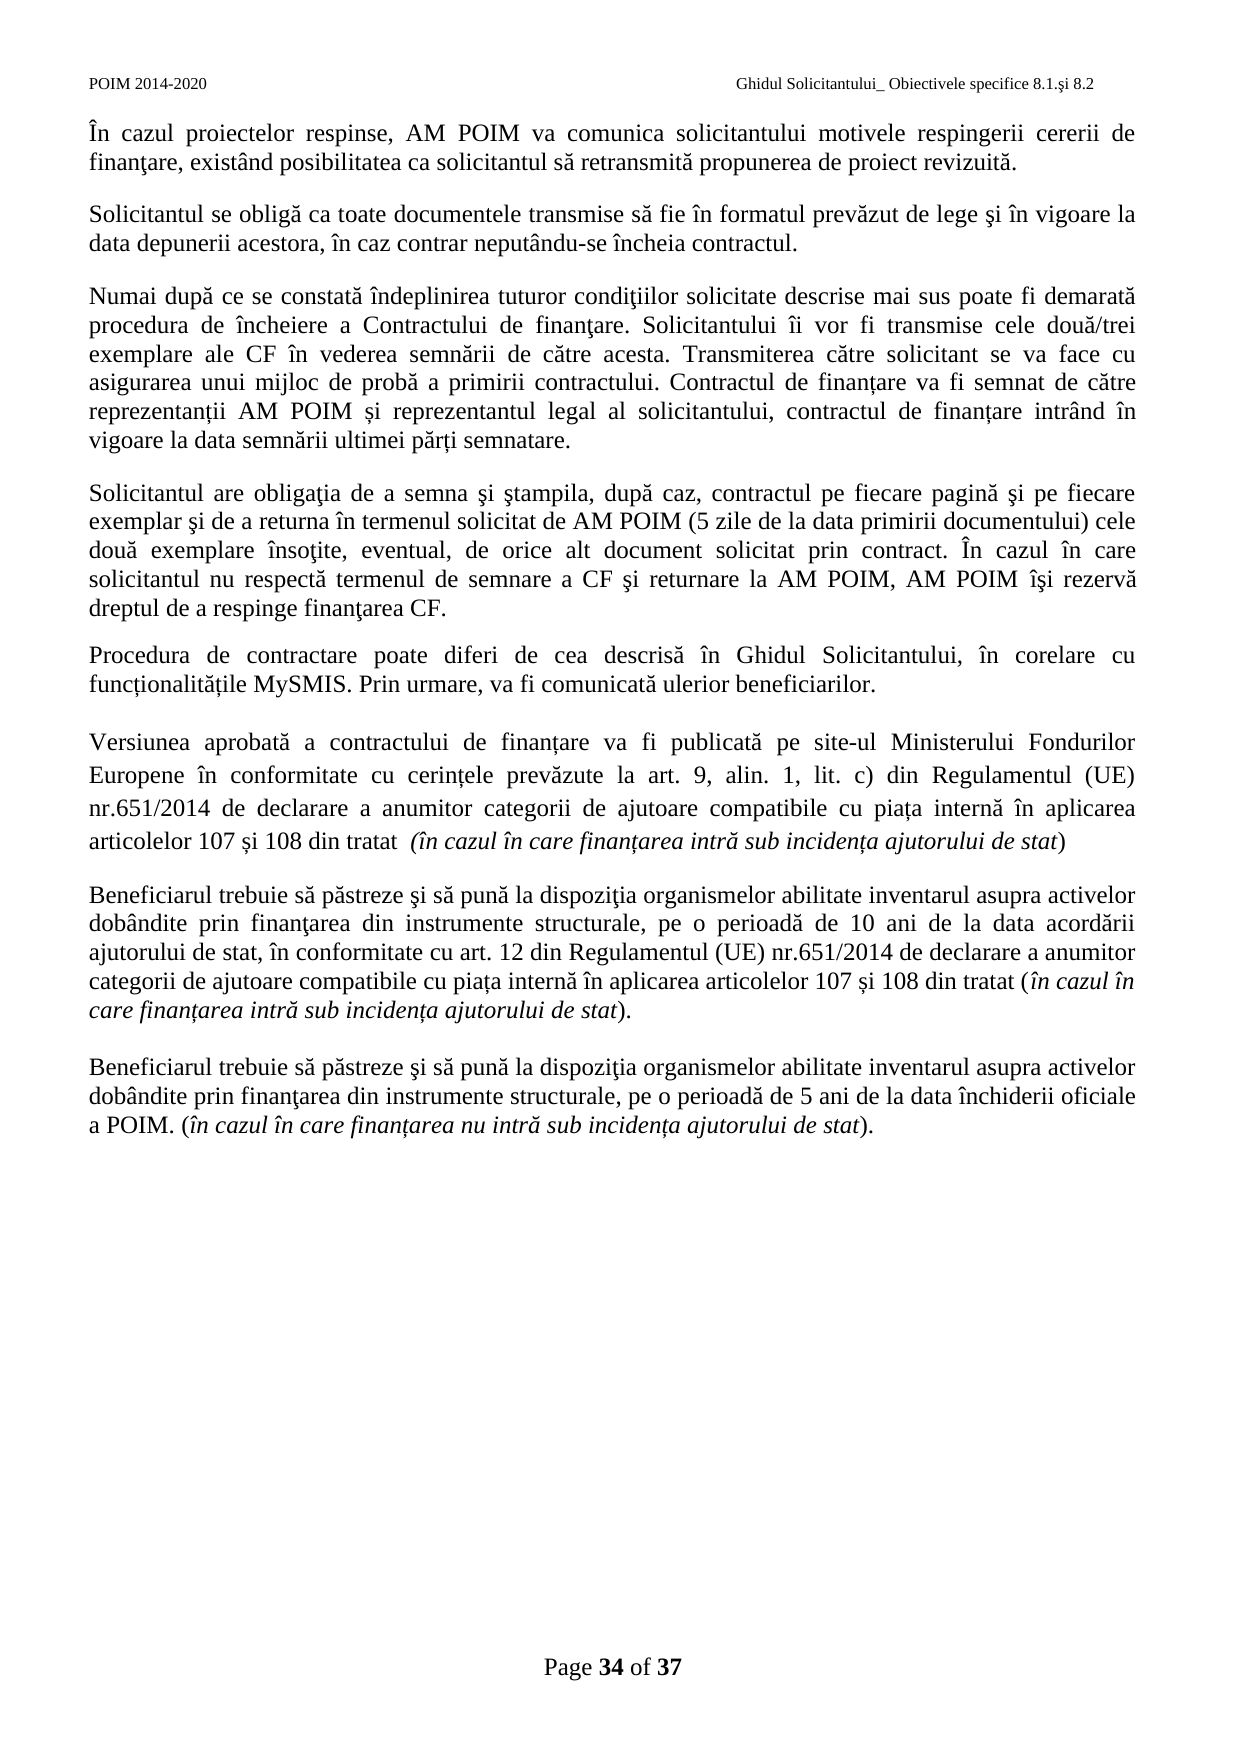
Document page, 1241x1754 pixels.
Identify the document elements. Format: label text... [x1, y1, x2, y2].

text În cazul proiectelor respinse, AM POIM va comunica solicitantului motivele respingerii cererii de finanţare, existând posibilitatea ca solicitantul să retransmită propunerea de proiect revizuită. [89, 118, 1137, 176]
text Procedura de contractare poate diferi de cea descrisă în Ghidul Solicitantului, în corelare cu funcționalitățile MySMIS. Prin urmare, va fi comunicată ulerior beneficiarilor. [89, 641, 1137, 698]
text Versiunea aprobată a contractului de finanțare va fi publicată pe site-ul Ministerului Fondurilor Europene în conformitate cu cerințele prevăzute la art. 9, alin. 1, lit. c) din Regulamentul (UE) nr.651/2014 de declarare a anumitor categorii de ajutoare compatibile cu piața internă în aplicarea articolelor 107 și 108 din tratat (în cazul în care finanțarea intră sub incidența ajutorului de stat) [89, 727, 1137, 855]
text Beneficiarul trebuie să păstreze şi să pună la dispoziţia organismelor abilitate inventarul asupra activelor dobândite prin finanţarea din instrumente structurale, pe o perioadă de 5 ani de la data închiderii oficiale a POIM. (în cazul în care finanțarea nu intră sub incidența ajutorului de stat). [89, 1052, 1137, 1138]
text Beneficiarul trebuie să păstreze şi să pună la dispoziţia organismelor abilitate inventarul asupra activelor dobândite prin finanţarea din instrumente structurale, pe o perioadă de 10 ani de la data acordării ajutorului de stat, în conformitate cu art. 12 din Regulamentul (UE) nr.651/2014 de declarare a anumitor categorii de ajutoare compatibile cu piața internă în aplicarea articolelor 107 și 108 din tratat (în cazul în care finanțarea intră sub incidența ajutorului de stat). [89, 880, 1137, 1023]
text Solicitantul are obligaţia de a semna şi ştampila, după caz, contractul pe fiecare pagină şi pe fiecare exemplar şi de a returna în termenul solicitat de AM POIM (5 zile de la data primirii documentului) cele două exemplare însoţite, eventual, de orice alt document solicitat prin contract. În cazul în care solicitantul nu respectă termenul de semnare a CF şi returnare la AM POIM, AM POIM îşi rezervă dreptul de a respinge finanţarea CF. [89, 478, 1137, 621]
text Solicitantul se obligă ca toate documentele transmise să fie în formatul prevăzut de lege şi în vigoare la data depunerii acestora, în caz contrar neputându-se încheia contractul. [89, 199, 1137, 257]
text Numai după ce se constată îndeplinirea tuturor condiţiilor solicitate descrise mai sus poate fi demarată procedura de încheiere a Contractului de finanţare. Solicitantului îi vor fi transmise cele două/trei exemplare ale CF în vederea semnării de către acesta. Transmiterea către solicitant se va face cu asigurarea unui mijloc de probă a primirii contractului. Contractul de finanțare va fi semnat de către reprezentanții AM POIM și reprezentantul legal al solicitantului, contractul de finanțare intrând în vigoare la data semnării ultimei părți semnatare. [89, 281, 1137, 454]
